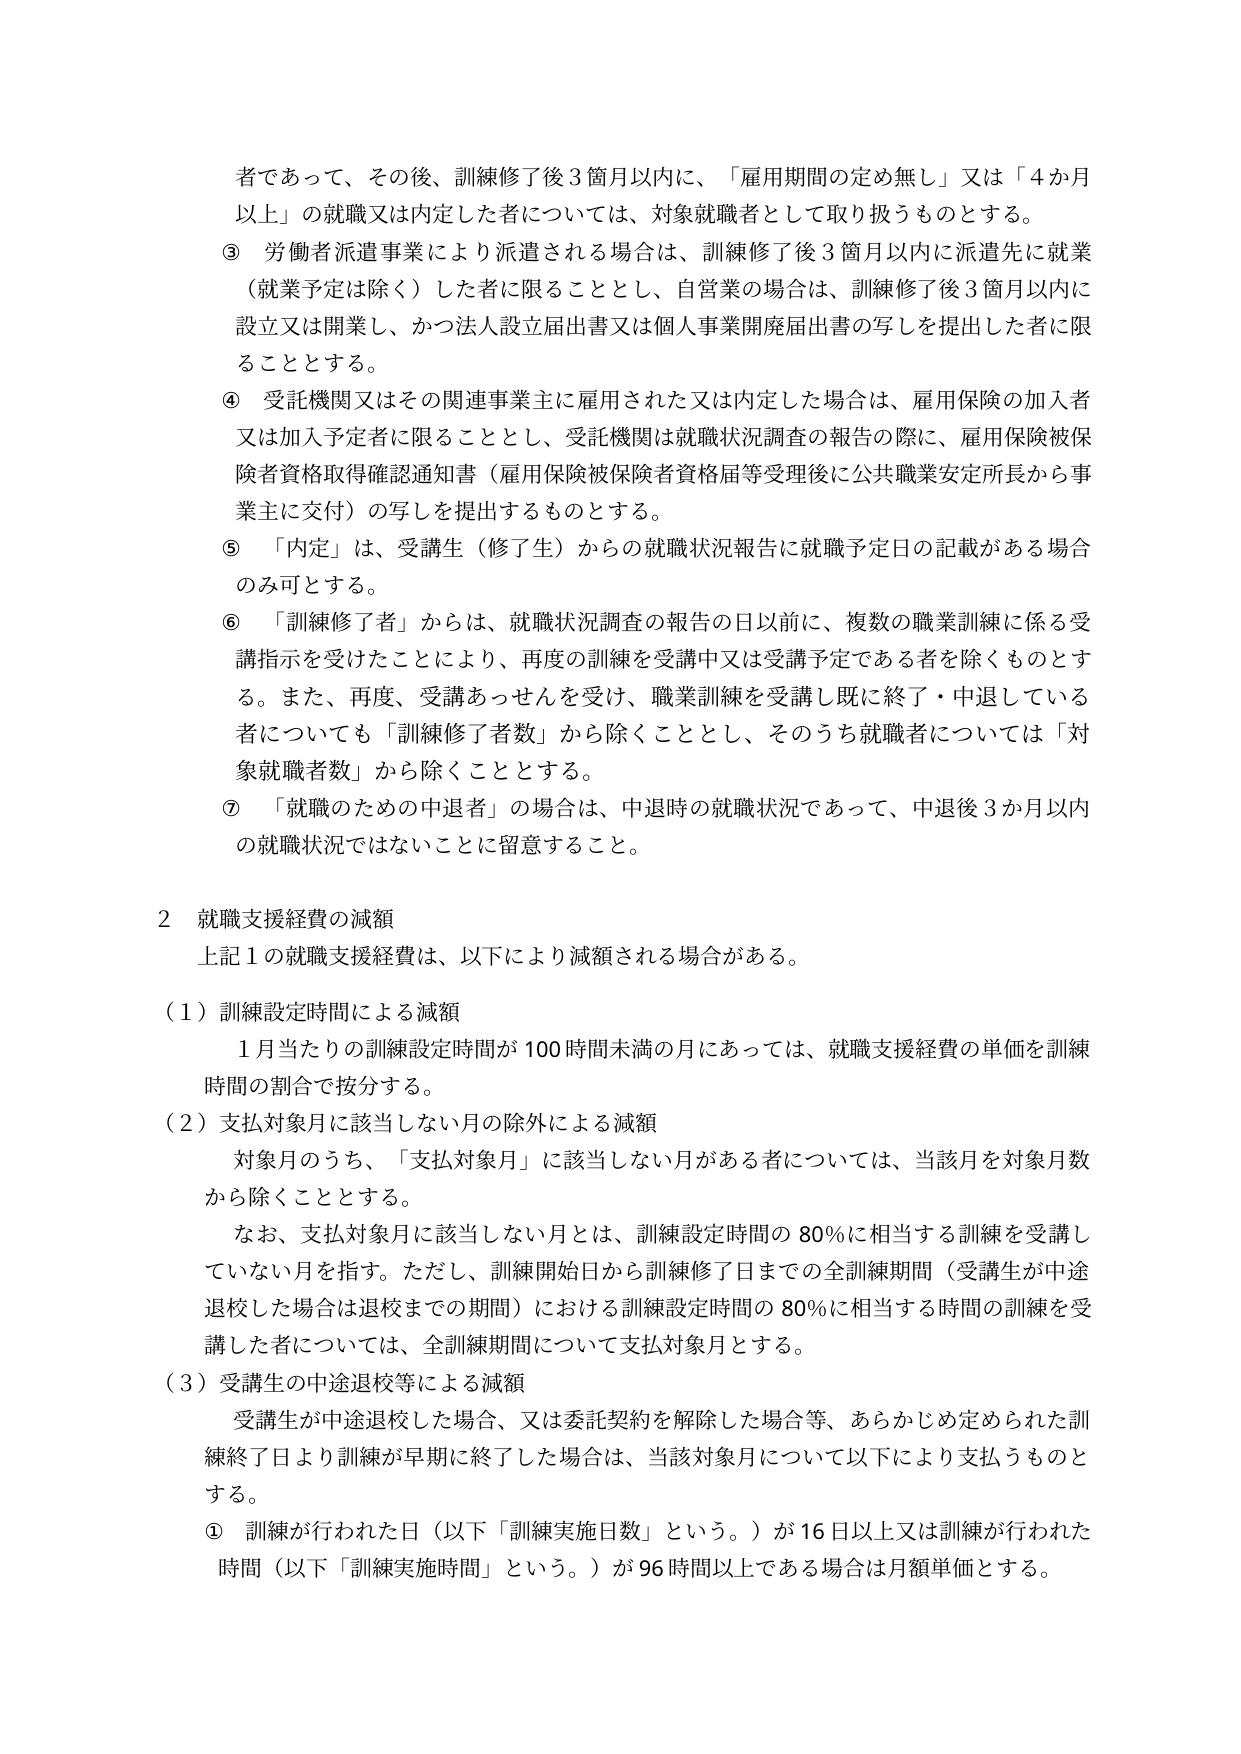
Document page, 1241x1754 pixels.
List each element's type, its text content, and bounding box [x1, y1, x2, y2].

text １月当たりの訓練設定時間が100時間未満の月にあっては、就職支援経費の単価を訓練時間の割合で按分する。 [204, 1029, 1093, 1103]
text （３）受講生の中途退校等による減額 [153, 1363, 1093, 1400]
text なお、支払対象月に該当しない月とは、訓練設定時間の80％に相当する訓練を受講していない月を指す。ただし、訓練開始日から訓練修了日までの全訓練期間（受講生が中途退校した場合は退校までの期間）における訓練設定時間の80％に相当する時間の訓練を受講した者については、全訓練期間について支払対象月とする。 [204, 1215, 1093, 1363]
text ④ 受託機関又はその関連事業主に雇用された又は内定した場合は、雇用保険の加入者又は加入予定者に限ることとし、受託機関は就職状況調査の報告の際に、雇用保険被保険者資格取得確認通知書（雇用保険被保険者資格届等受理後に公共職業安定所長から事業主に交付）の写しを提出するものとする。 [221, 380, 1093, 529]
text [221, 158, 1093, 232]
text （１）訓練設定時間による減額 [153, 992, 1093, 1029]
text ⑥ 「訓練修了者」からは、就職状況調査の報告の日以前に、複数の職業訓練に係る受講指示を受けたことにより、再度の訓練を受講中又は受講予定である者を除くものとする。また、再度、受講あっせんを受け、職業訓練を受講し既に終了・中退している者についても「訓練修了者数」から除くこととし、そのうち就職者については「対象就職者数」から除くこととする。 [221, 603, 1093, 788]
text ⑤ 「内定」は、受講生（修了生）からの就職状況報告に就職予定日の記載がある場合のみ可とする。 [221, 529, 1093, 603]
text ⑦ 「就職のための中退者」の場合は、中退時の就職状況であって、中退後３か月以内の就職状況ではないことに留意すること。 [221, 788, 1093, 862]
text ２ 就職支援経費の減額 [153, 899, 1093, 937]
text （２）支払対象月に該当しない月の除外による減額 [153, 1103, 1093, 1141]
text 受講生が中途退校した場合、又は委託契約を解除した場合等、あらかじめ定められた訓練終了日より訓練が早期に終了した場合は、当該対象月について以下により支払うものとする。 [204, 1400, 1093, 1511]
text ① 訓練が行われた日（以下「訓練実施日数」という。）が16日以上又は訓練が行われた時間（以下「訓練実施時間」という。）が96時間以上である場合は月額単価とする。 [204, 1511, 1093, 1586]
text 対象月のうち、「支払対象月」に該当しない月がある者については、当該月を対象月数から除くこととする。 [204, 1141, 1093, 1215]
text ③ 労働者派遣事業により派遣される場合は、訓練修了後３箇月以内に派遣先に就業（就業予定は除く）した者に限ることとし、自営業の場合は、訓練修了後３箇月以内に設立又は開業し、かつ法人設立届出書又は個人事業開廃届出書の写しを提出した者に限ることとする。 [221, 232, 1093, 380]
text 上記１の就職支援経費は、以下により減額される場合がある。 [153, 937, 1093, 974]
